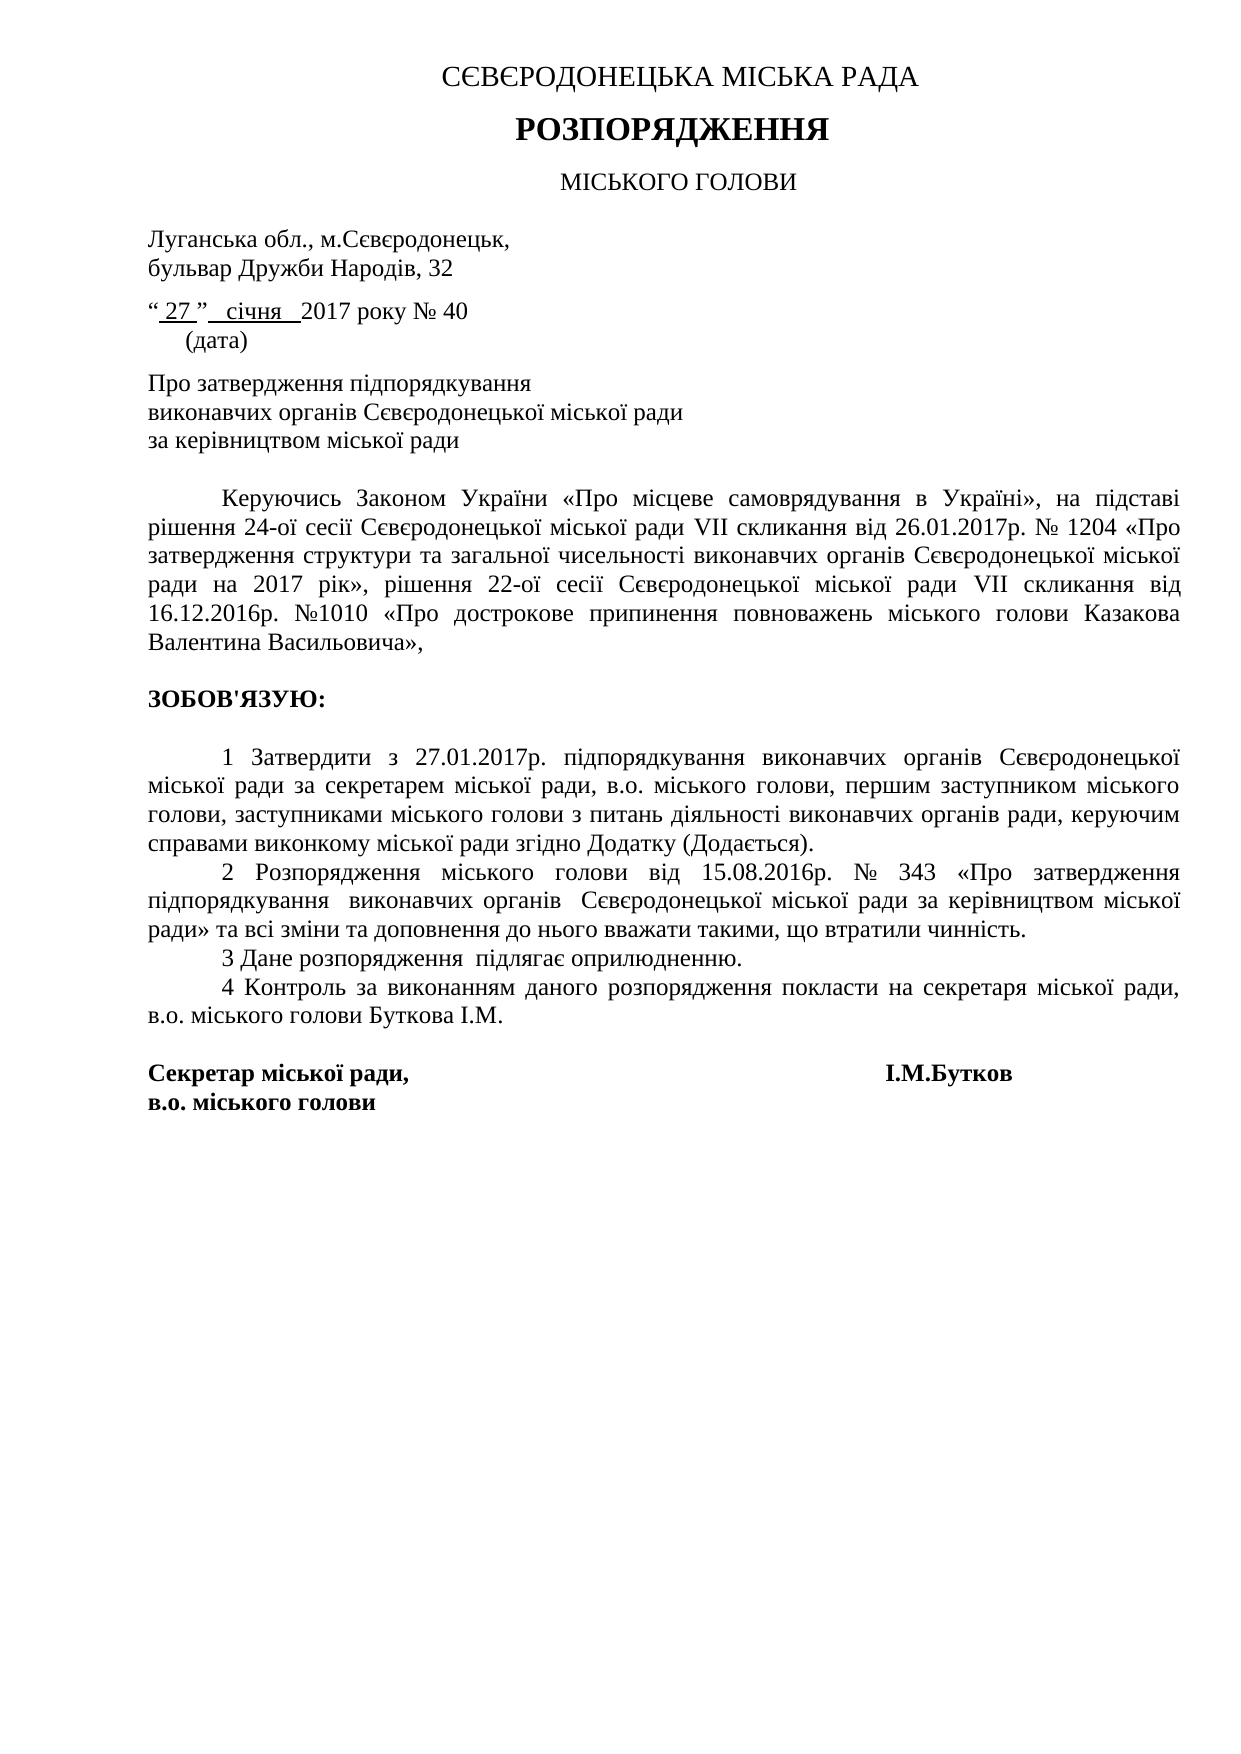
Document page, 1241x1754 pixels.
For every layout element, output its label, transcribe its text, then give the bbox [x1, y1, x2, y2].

text 3 Дане розпорядження підлягає оприлюдненню. [148, 943, 1181, 972]
text “ 27 ” січня 2017 року № 40 [148, 296, 1181, 325]
text Луганська обл., м.Сєвєродонецьк, [148, 224, 1181, 253]
text виконавчих органів Сєвєродонецької міської ради [148, 397, 1181, 426]
text (дата) [148, 325, 1181, 354]
text Керуючись Законом України «Про місцеве самоврядування в Україні», на підставі рішення 24-ої сесії Сєвєродонецької міської ради VII скликання від 26.01.2017р. № 1204 «Про затвердження структури та загальної чисельності виконавчих органів Сєвєродонецької міської ради на 2017 рік», рішення 22-ої сесії Сєвєродонецької міської ради VII скликання від 16.12.2016р. №1010 «Про дострокове припинення повноважень міського голови Казакова Валентина Васильовича», [148, 483, 1181, 656]
text 2 Розпорядження міського голови від 15.08.2016р. № 343 «Про затвердження підпорядкування виконавчих органів Сєвєродонецької міської ради за керівництвом міської ради» та всі зміни та доповнення до нього вважати такими, що втратили чинність. [148, 857, 1181, 943]
text за керівництвом міської ради [148, 426, 1181, 454]
text в.о. міського голови [148, 1087, 1181, 1116]
text 1 Затвердити з 27.01.2017р. підпорядкування виконавчих органів Сєвєродонецької міської ради за секретарем міської ради, в.о. міського голови, першим заступником міського голови, заступниками міського голови з питань діяльності виконавчих органів ради, керуючим справами виконкому міської ради згідно Додатку (Додається). [148, 742, 1181, 857]
text МІСЬКОГО ГОЛОВИ [516, 167, 1181, 196]
text ЗОБОВ'ЯЗУЮ: [148, 684, 1181, 713]
text 4 Контроль за виконанням даного розпорядження покласти на секретаря міської ради, в.о. міського голови Буткова І.М. [148, 972, 1181, 1029]
text Секретар міської ради, І.М.Бутков [148, 1058, 1181, 1087]
text бульвар Дружби Народів, 32 [148, 253, 1181, 282]
text Про затвердження підпорядкування [148, 368, 1181, 397]
text РОЗПОРЯДЖЕННЯ [441, 109, 1181, 148]
text СЄВЄРОДОНЕЦЬКА МІСЬКА РАДА [368, 59, 1181, 93]
